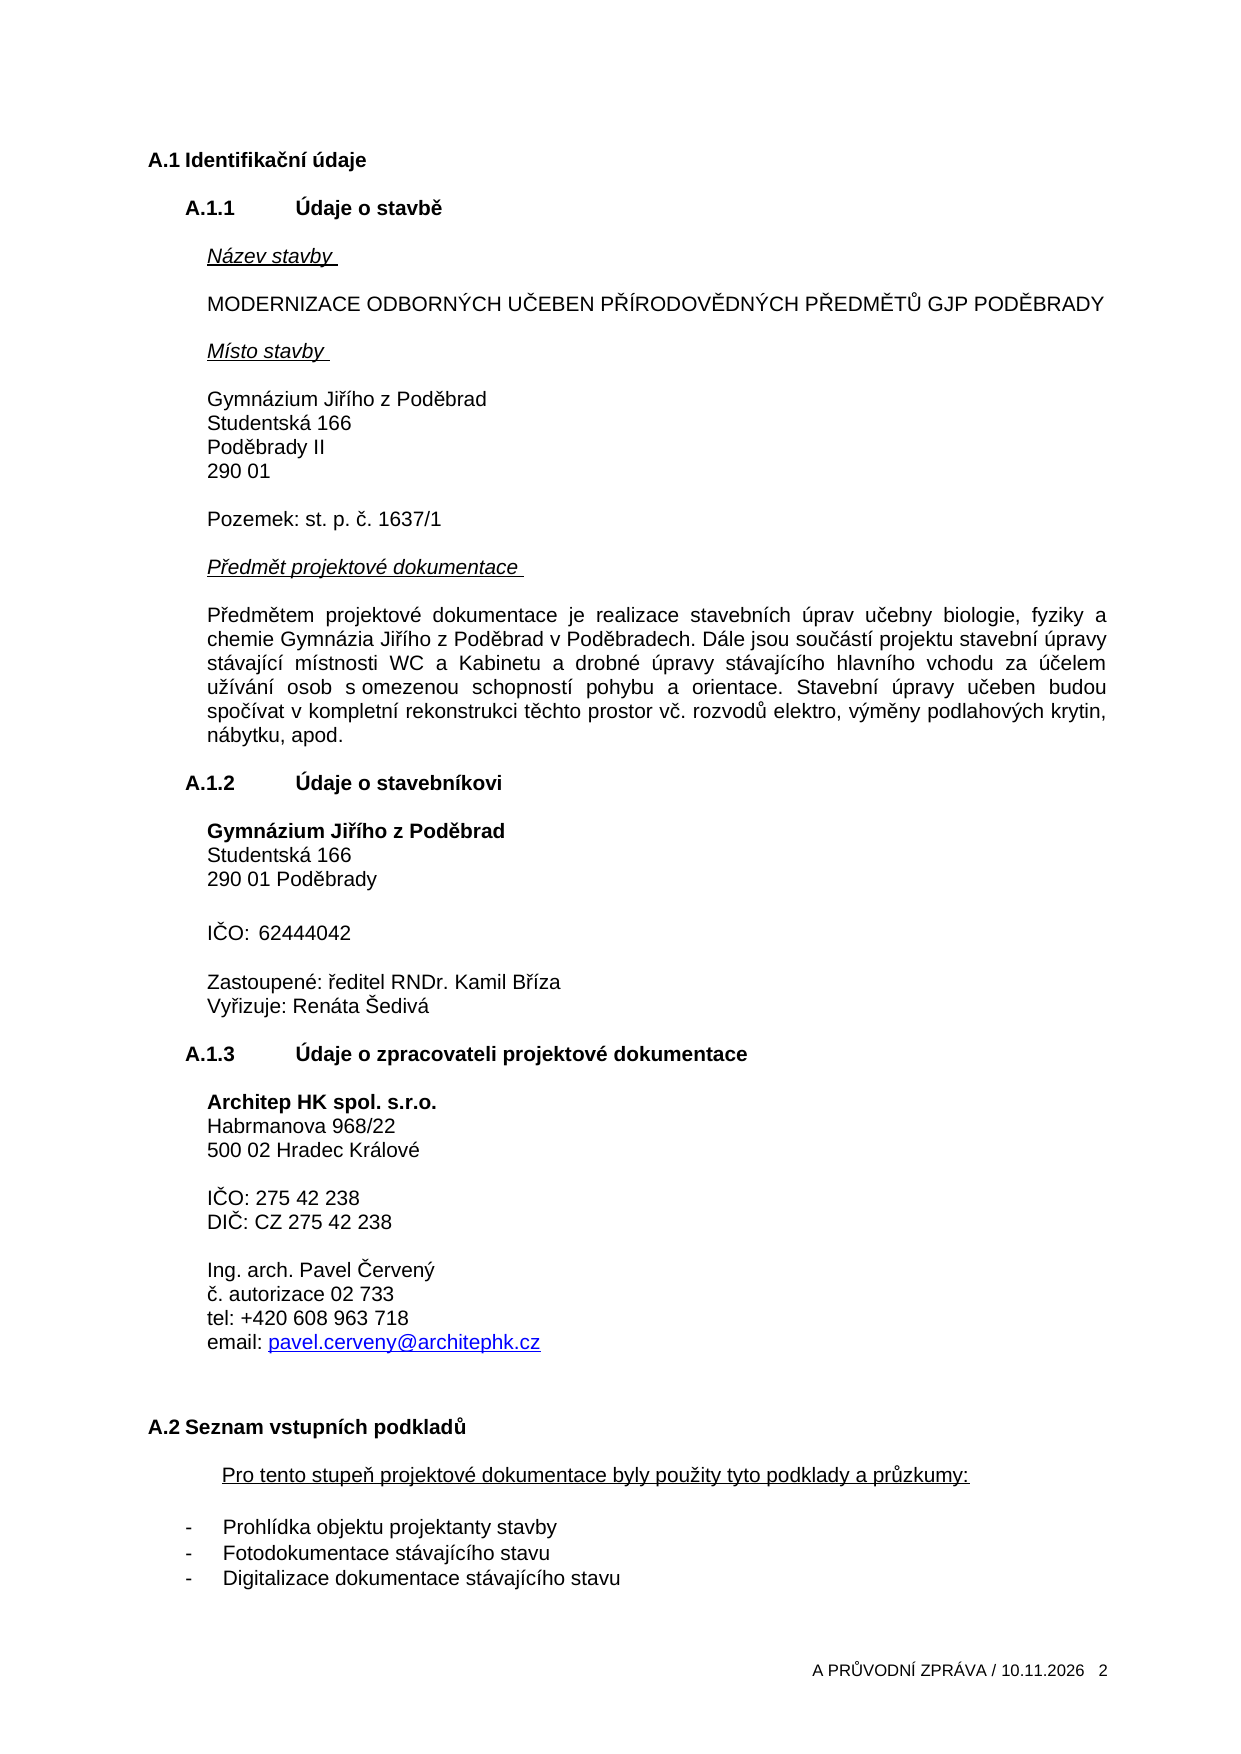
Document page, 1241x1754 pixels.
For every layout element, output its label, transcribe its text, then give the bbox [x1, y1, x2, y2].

text Název stavby [207, 243, 989, 267]
text DIČ: CZ 275 42 238 [207, 1210, 1107, 1234]
list Údaje o zpracovateli projektové dokumentace [185, 1042, 989, 1066]
list Seznam vstupních podkladů [148, 1414, 989, 1438]
text Předmět projektové dokumentace [207, 555, 989, 579]
list Údaje o stavbě [185, 196, 989, 219]
list Fotodokumentace stávajícího stavu [185, 1541, 1107, 1564]
text Vyřizuje: Renáta Šedivá [207, 994, 1107, 1018]
text email: pavel.cerveny@architephk.cz [207, 1329, 1107, 1353]
text IČO: 275 42 238 [207, 1186, 1107, 1210]
text tel: +420 608 963 718 [207, 1306, 1107, 1329]
text MODERNIZACE ODBORNÝCH UČEBEN PŘÍRODOVĚDNÝCH PŘEDMĚTŮ GJP PODĚBRADY [207, 291, 1107, 315]
text Gymnázium Jiřího z Poděbrad [207, 387, 1107, 411]
list Prohlídka objektu projektanty stavby [185, 1515, 1107, 1539]
text Zastoupené: ředitel RNDr. Kamil Bříza [207, 970, 1107, 994]
text 500 02 Hradec Králové [207, 1138, 1107, 1162]
text Pro tento stupeň projektové dokumentace byly použity tyto podklady a průzkumy: [207, 1462, 1107, 1486]
list Digitalizace dokumentace stávajícího stavu [185, 1566, 1107, 1590]
table_header IČO: [146, 919, 251, 946]
text Studentská 166 [207, 411, 1107, 435]
text Studentská 166 [207, 842, 1107, 866]
list Údaje o stavebníkovi [185, 771, 989, 794]
text Místo stavby [207, 339, 989, 363]
text Pozemek: st. p. č. 1637/1 [207, 507, 1107, 531]
text Poděbrady II [207, 435, 1107, 459]
text č. autorizace 02 733 [207, 1282, 1107, 1306]
table_header 62444042 [251, 919, 353, 946]
text Ing. arch. Pavel Červený [207, 1258, 1107, 1282]
text 290 01 Poděbrady [207, 866, 1107, 919]
text Předmětem projektové dokumentace je realizace stavebních úprav učebny biologie, fyziky a chemie Gymnázia Jiřího z Poděbrad v Poděbradech. Dále jsou součástí projektu stavební úpravy stávající místnosti WC a Kabinetu a drobné úpravy stávajícího hlavního vchodu za účelem užívání osob s omezenou schopností pohybu a orientace. Stavební úpravy učeben budou spočívat v kompletní rekonstrukci těchto prostor vč. rozvodů elektro, výměny podlahových krytin, nábytku, apod. [207, 603, 1107, 747]
text Architep HK spol. s.r.o. [207, 1090, 1107, 1114]
text 290 01 [207, 459, 1107, 483]
list Identifikační údaje [148, 148, 989, 172]
text Habrmanova 968/22 [207, 1114, 1107, 1138]
text Gymnázium Jiřího z Poděbrad [207, 818, 1107, 842]
